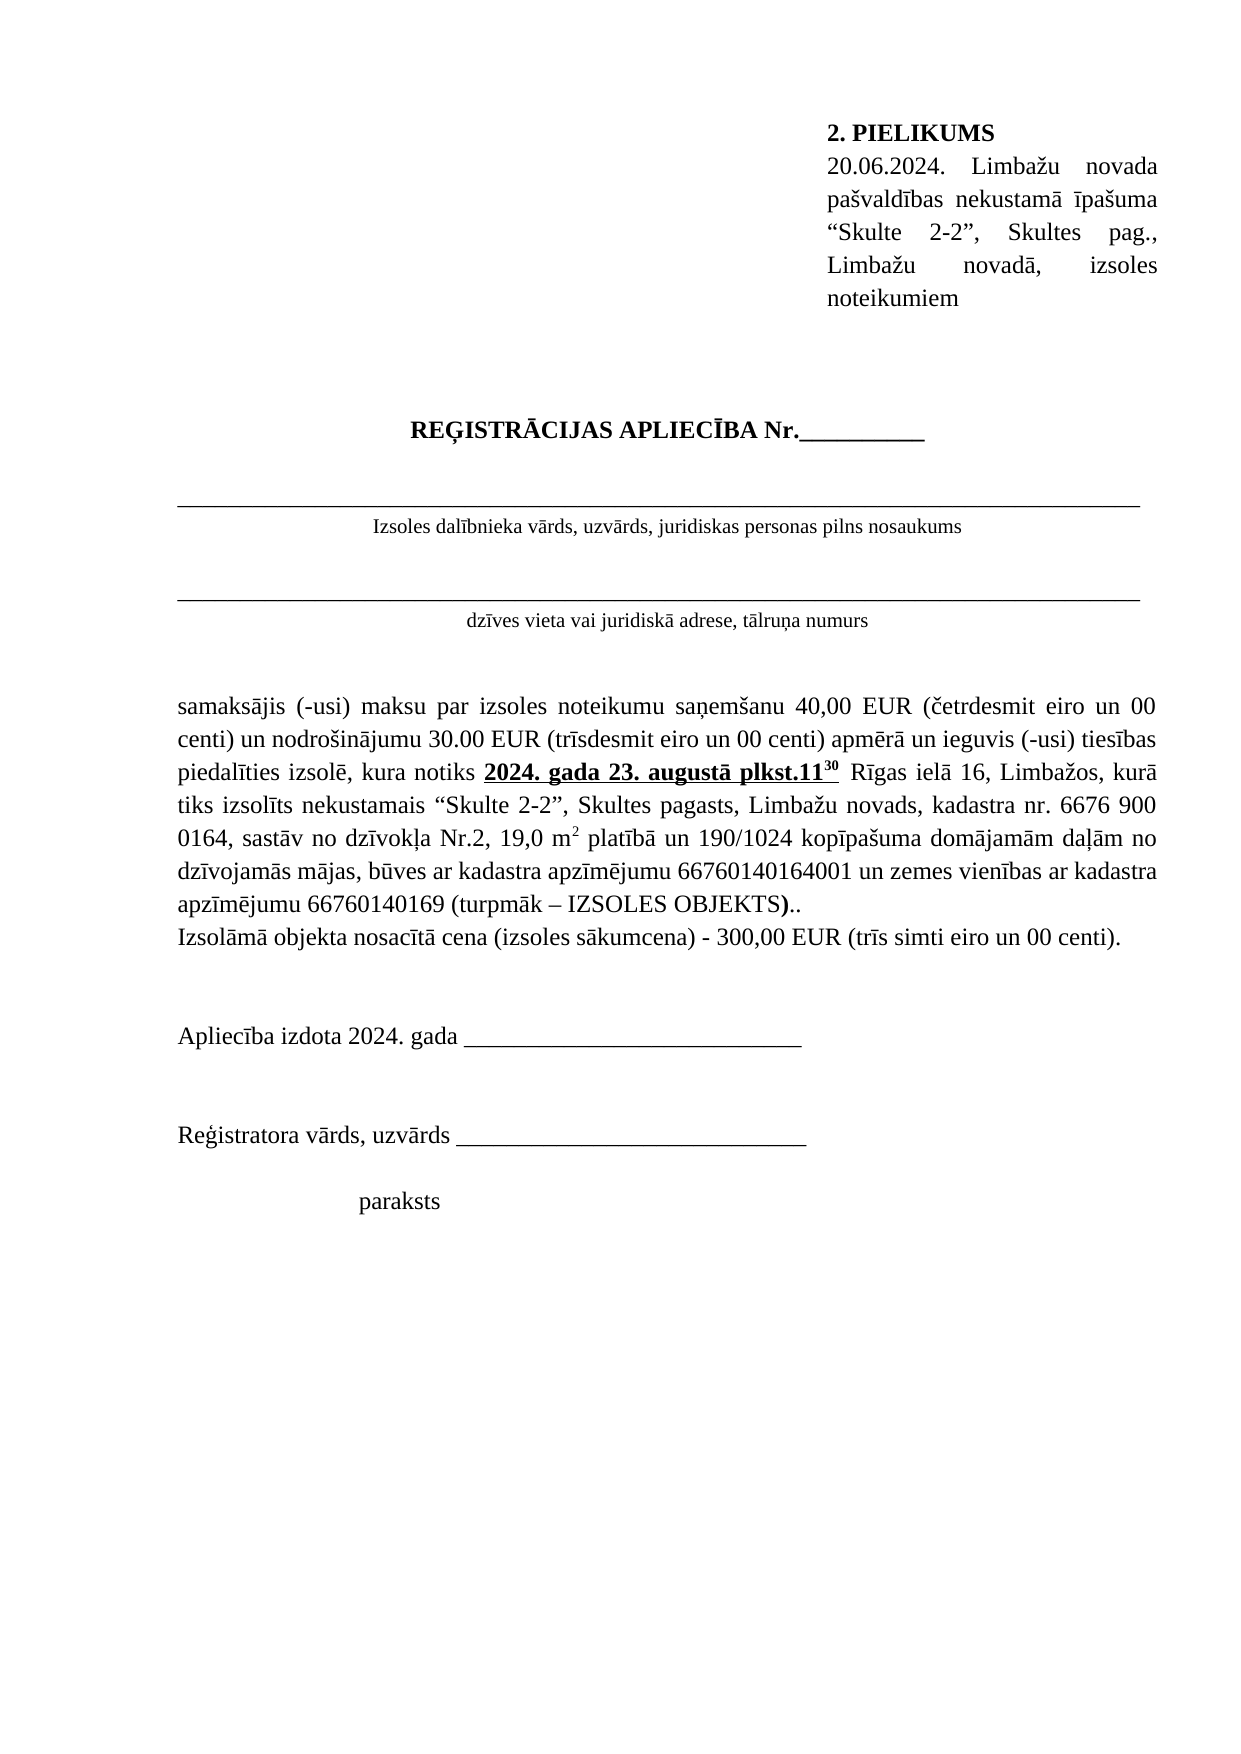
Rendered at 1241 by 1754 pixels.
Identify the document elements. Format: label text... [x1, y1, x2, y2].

text Izsolāmā objekta nosacītā cena (izsoles sākumcena) - 300,00 EUR (trīs simti eiro un 00 centi). [177, 922, 1158, 951]
text Reģistratora vārds, uzvārds ____________________________ [177, 1120, 1158, 1149]
text 20.06.2024. Limbažu novada pašvaldības nekustamā īpašuma “Skulte 2-2”, Skultes pag., Limbažu novadā, izsoles noteikumiem [827, 151, 1158, 312]
text samaksājis (-usi) maksu par izsoles noteikumu saņemšanu 40,00 EUR (četrdesmit eiro un 00 centi) un nodrošinājumu 30.00 EUR (trīsdesmit eiro un 00 centi) apmērā un ieguvis (-usi) tiesības piedalīties izsolē, kura notiks 2024. gada 23. augustā plkst.1130 Rīgas ielā 16, Limbažos, kurā tiks izsolīts nekustamais “Skulte 2-2”, Skultes pagasts, Limbažu novads, kadastra nr. 6676 900 0164, sastāv no dzīvokļa Nr.2, 19,0 m2 platībā un 190/1024 kopīpašuma domājamām daļām no dzīvojamās mājas, būves ar kadastra apzīmējumu 66760140164001 un zemes vienības ar kadastra apzīmējumu 66760140169 (turpmāk – IZSOLES OBJEKTS).. [177, 691, 1158, 918]
text 2. pielikums [827, 118, 1158, 147]
text Apliecība izdota 2024. gada ___________________________ [177, 1021, 1158, 1050]
text _____________________________________________________________________________ [177, 481, 1158, 510]
text Izsoles dalībnieka vārds, uzvārds, juridiskas personas pilns nosaukums [177, 514, 1158, 538]
text REĢISTRĀCIJAS APLIECĪBA Nr.__________ [177, 415, 1158, 444]
text paraksts [177, 1186, 1158, 1215]
text _____________________________________________________________________________ [177, 575, 1158, 604]
text dzīves vieta vai juridiskā adrese, tālruņa numurs [177, 608, 1158, 632]
